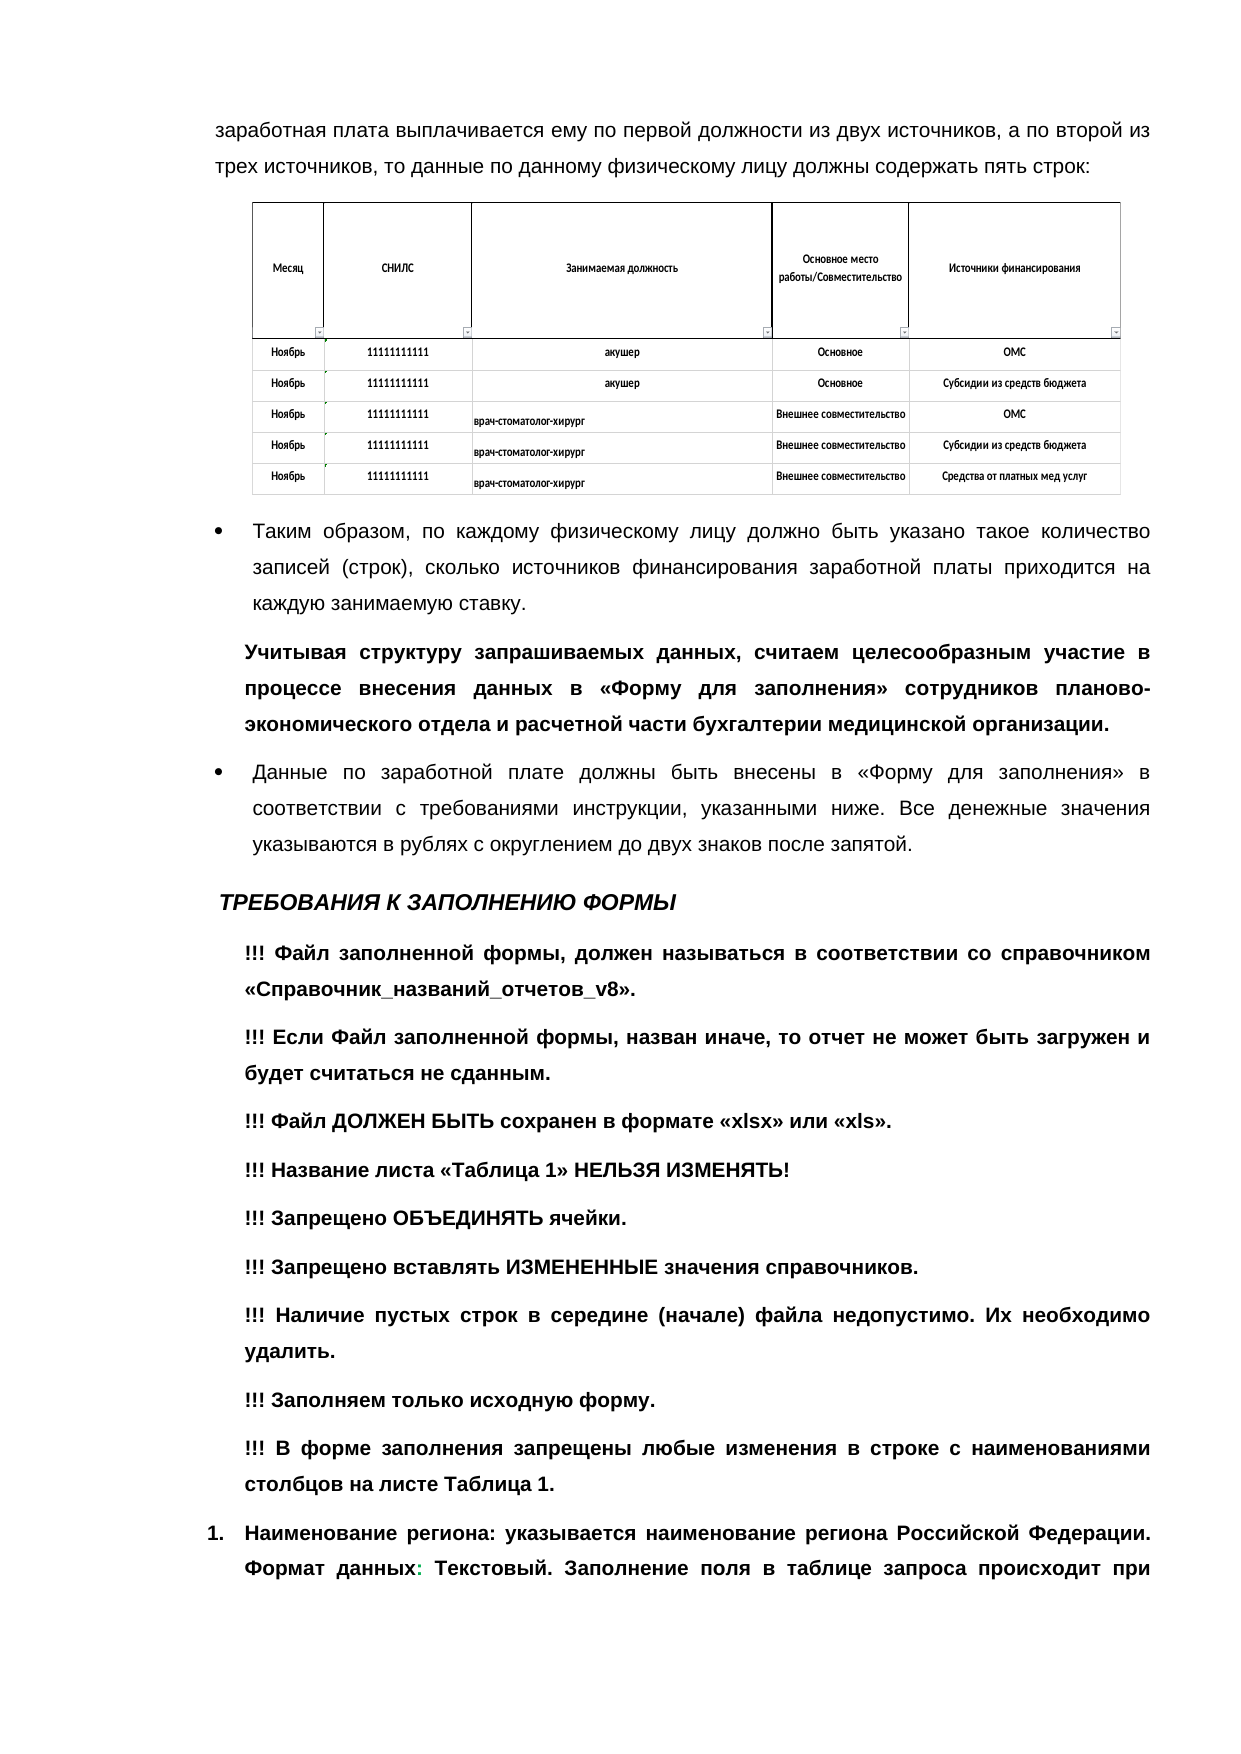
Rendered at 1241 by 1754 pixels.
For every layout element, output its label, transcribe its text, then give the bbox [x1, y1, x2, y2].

list !!! Наличие пустых строк в середине (начале) файла недопустимо. Их необходимо удалить. [244, 1303, 1152, 1363]
list !!! Заполняем только исходную форму. [244, 1387, 1152, 1411]
text Данные по заработной плате должны быть внесены в «Форму для заполнения» в соответствии с требованиями инструкции, указанными ниже. Все денежные значения указываются в рублях с округлением до двух знаков после запятой. [215, 760, 1152, 856]
list !!! Название листа «Таблица 1» НЕЛЬЗЯ ИЗМЕНЯТЬ! [244, 1158, 1152, 1182]
text Требования к заполнению формы [218, 889, 1152, 915]
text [207, 1520, 1152, 1580]
list !!! Если Файл заполненной формы, назван иначе, то отчет не может быть загружен и будет считаться не сданным. [244, 1025, 1152, 1085]
list !!! Файл ДОЛЖЕН БЫТЬ сохранен в формате «xlsx» или «xls». [244, 1109, 1152, 1133]
list !!! Запрещено вставлять ИЗМЕНЕННЫЕ значения справочников. [244, 1255, 1152, 1279]
text Таким образом, по каждому физическому лицу должно быть указано такое количество записей (строк), сколько источников финансирования заработной платы приходится на каждую занимаемую ставку. [215, 519, 1152, 615]
list Учитывая структуру запрашиваемых данных, считаем целесообразным участие в процессе внесения данных в «Форму для заполнения» сотрудников планово-экономического отдела и расчетной части бухгалтерии медицинской организации. [244, 639, 1152, 735]
list !!! В форме заполнения запрещены любые изменения в строке с наименованиями столбцов на листе Таблица 1. [244, 1436, 1152, 1496]
list !!! Запрещено ОБЪЕДИНЯТЬ ячейки. [244, 1206, 1152, 1230]
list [215, 118, 1152, 178]
list !!! Файл заполненной формы, должен называться в соответствии со справочником «Справочник_названий_отчетов_v8». [244, 941, 1152, 1001]
